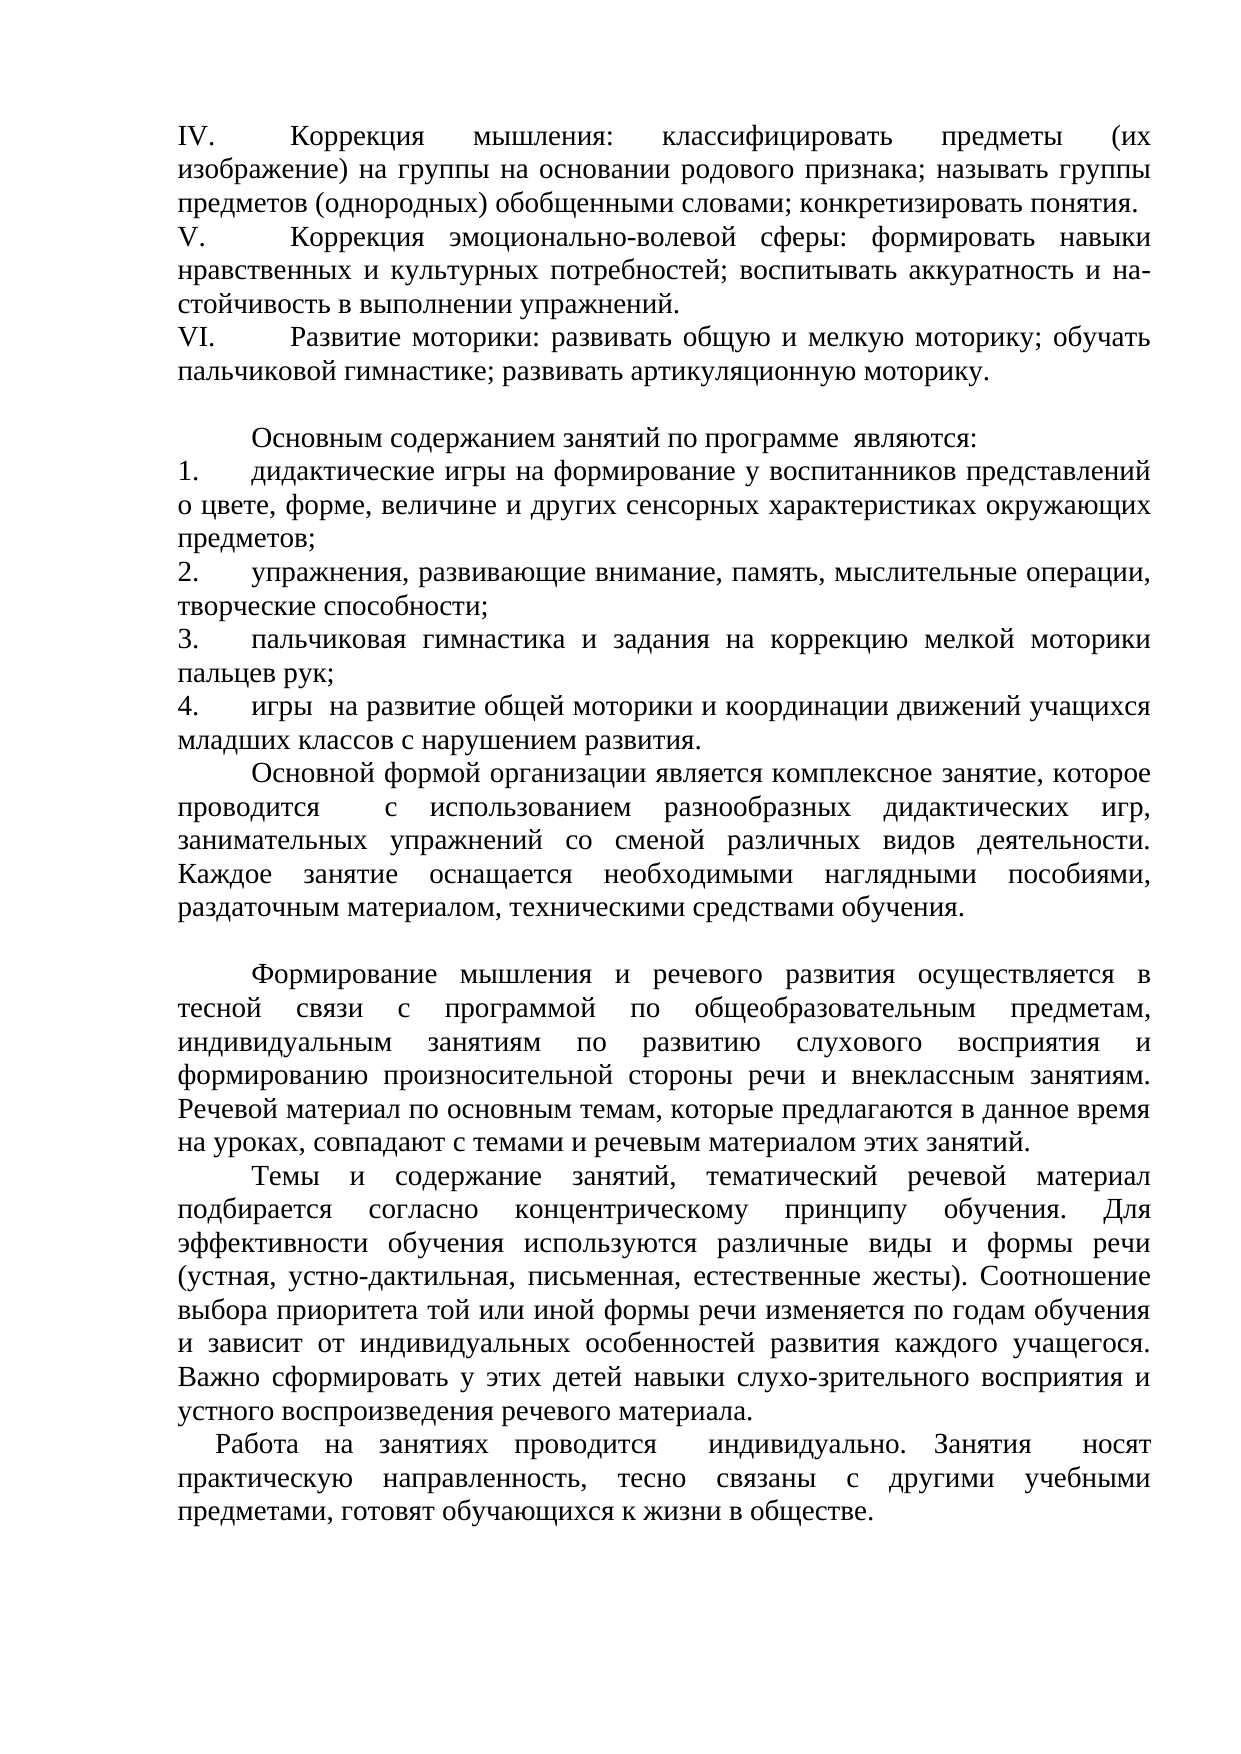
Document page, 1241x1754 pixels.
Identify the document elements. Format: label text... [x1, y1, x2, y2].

list упражнения, развивающие внимание, память, мыслительные операции, творческие способности; [177, 554, 1152, 621]
text Основным содержанием занятий по программе являются: [177, 420, 1152, 453]
list Развитие моторики: развивать общую и мелкую моторику; обучать пальчиковой гимнастике; развивать артикуляционную моторику. [177, 319, 1152, 386]
list дидактические игры на формирование у воспитанников представлений о цвете, форме, величине и других сенсорных характеристиках окружающих предметов; [177, 453, 1152, 554]
text Основной формой организации является комплексное занятие, которое проводится с использованием разнообразных дидактических игр, занимательных упражнений со сменой различных видов деятельности. Каждое занятие оснащается необходимыми наглядными пособиями, раздаточным материалом, техническими средствами обучения. [177, 755, 1152, 923]
list пальчиковая гимнастика и задания на коррекцию мелкой моторики пальцев рук; [177, 621, 1152, 688]
list Коррекция эмоционально-волевой сферы: формировать навыки нравственных и культурных потребностей; воспитывать аккуратность и на-стойчивость в выполнении упражнений. [177, 219, 1152, 319]
list Коррекция мышления: классифицировать предметы (их изображение) на группы на основании родового признака; называть группы предметов (однородных) обобщенными словами; конкретизировать понятия. [177, 118, 1152, 219]
text Работа на занятиях проводится индивидуально. Занятия носят практическую направленность, тесно связаны с другими учебными предметами, готовят обучающихся к жизни в обществе. [177, 1426, 1152, 1527]
text Формирование мышления и речевого развития осуществляется в тесной связи с программой по общеобразовательным предметам, индивидуальным занятиям по развитию слухового восприятия и формированию произносительной стороны речи и внеклассным занятиям. Речевой материал по основным темам, которые предлагаются в данное время на уроках, совпадают с темами и речевым материалом этих занятий. [177, 957, 1152, 1158]
text Темы и содержание занятий, тематический речевой материал подбирается согласно концентрическому принципу обучения. Для эффективности обучения используются различные виды и формы речи (устная, устно-дактильная, письменная, естественные жесты). Соотношение выбора приоритета той или иной формы речи изменяется по годам обучения и зависит от индивидуальных особенностей развития каждого учащегося. Важно сформировать у этих детей навыки слухо-зрительного восприятия и устного воспроизведения речевого материала. [177, 1158, 1152, 1426]
list игры на развитие общей моторики и координации движений учащихся младших классов с нарушением развития. [177, 688, 1152, 755]
